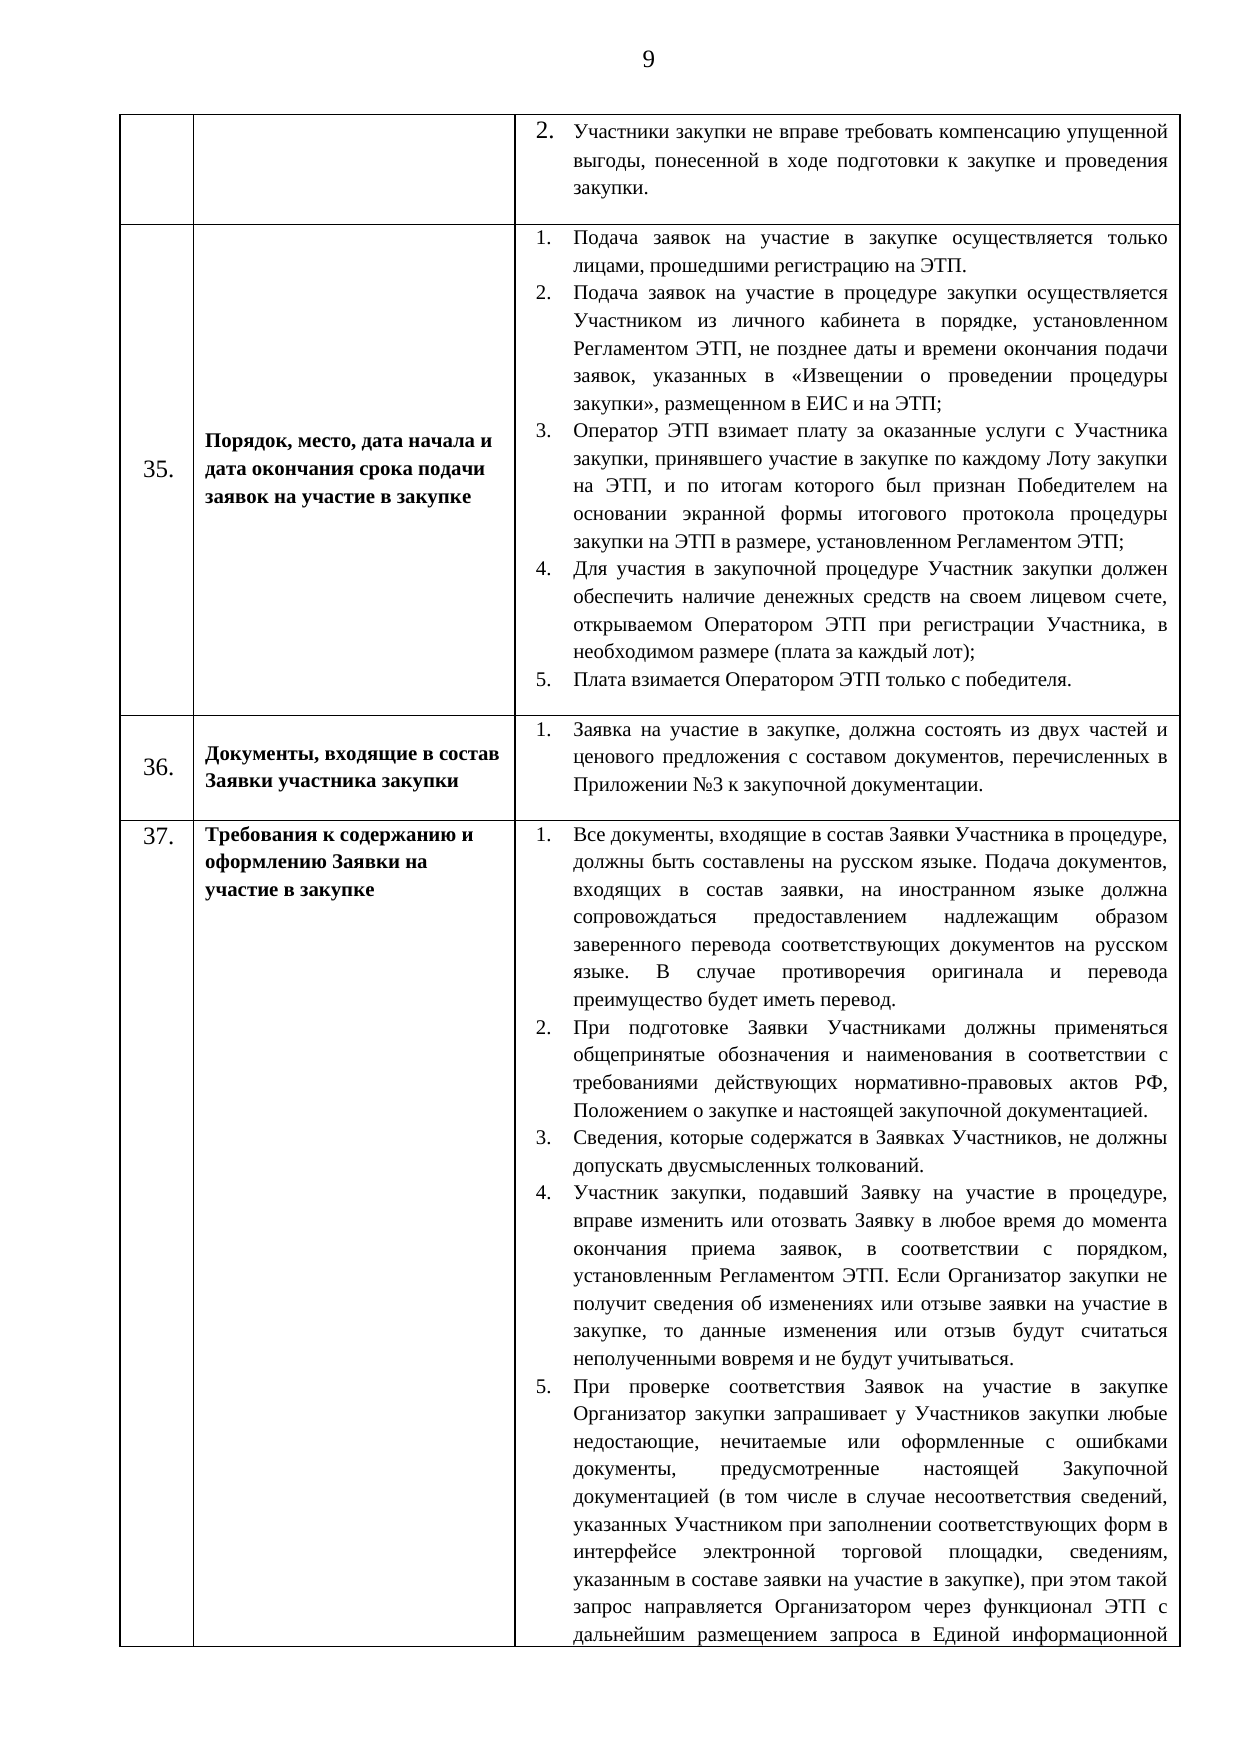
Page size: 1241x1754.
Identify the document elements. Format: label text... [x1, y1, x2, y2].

table_cell Документы, входящие в состав Заявки участника закупки [194, 716, 514, 820]
table_cell [121, 716, 193, 820]
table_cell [516, 821, 1179, 1646]
table_cell Заявка на участие в закупке, должна состоять из двух частей и ценового предложения с составом документов, перечисленных в Приложении №3 к закупочной документации. [516, 716, 1179, 820]
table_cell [194, 115, 514, 224]
table_cell Подача заявок на участие в закупке осуществляется только лицами, прошедшими регистрацию на ЭТП. Подача заявок на участие в процедуре закупки осуществляется Участником из личного кабинета в порядке, установленном Регламентом ЭТП, не позднее даты и времени окончания подачи заявок, указанных в «Извещении о проведении процедуры закупки», размещенном в ЕИС и на ЭТП; Оператор ЭТП взимает плату за оказанные услуги с Участника закупки, принявшего участие в закупке по каждому Лоту закупки на ЭТП, и по итогам которого был признан Победителем на основании экранной формы итогового протокола процедуры закупки на ЭТП в размере, установленном Регламентом ЭТП; Для участия в закупочной процедуре Участник закупки должен обеспечить наличие денежных средств на своем лицевом счете, открываемом Оператором ЭТП при регистрации Участника, в необходимом размере (плата за каждый лот); Плата взимается Оператором ЭТП только с победителя. [516, 225, 1179, 715]
table_cell [121, 225, 193, 715]
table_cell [194, 821, 514, 1646]
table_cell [516, 115, 1179, 224]
table_cell [121, 821, 193, 1646]
table_cell [121, 115, 193, 224]
table_cell Порядок, место, дата начала и дата окончания срока подачи заявок на участие в закупке [194, 225, 514, 715]
